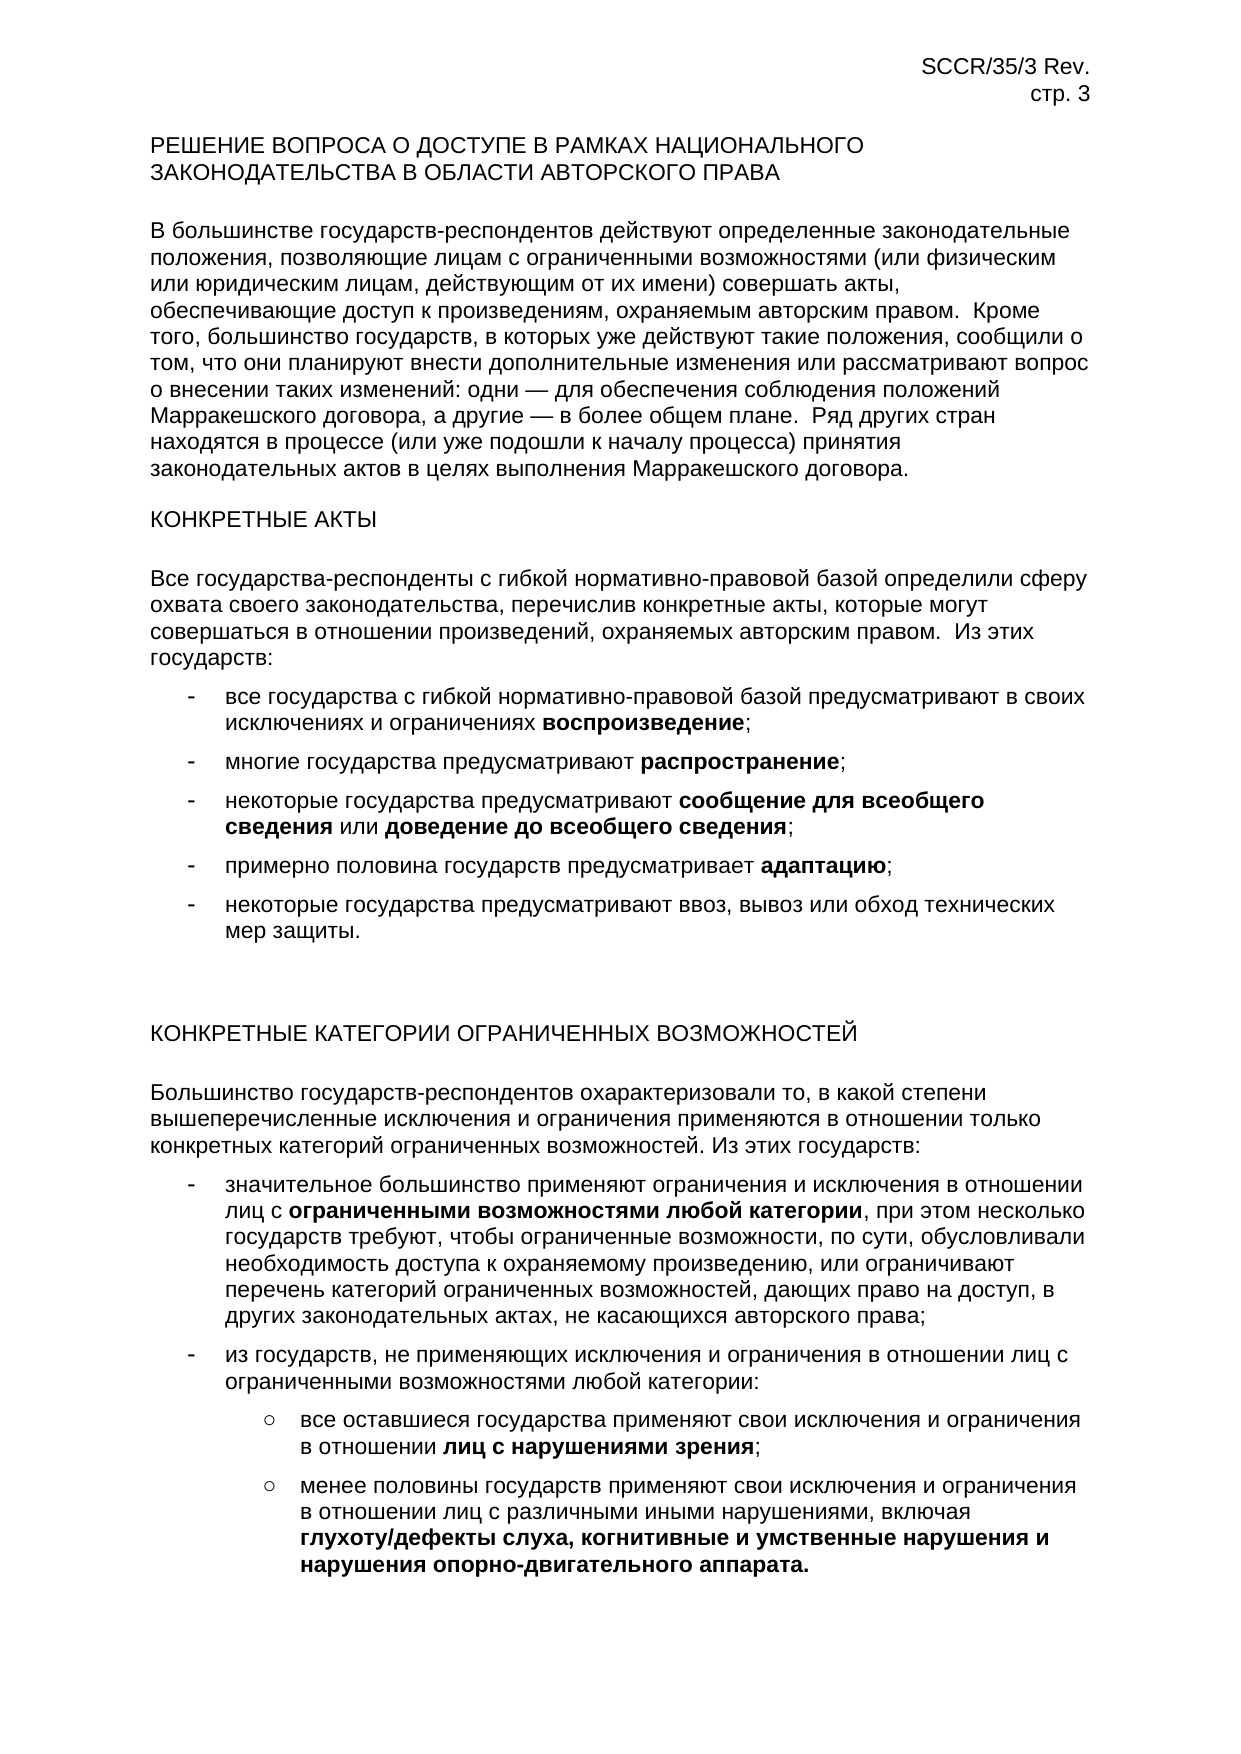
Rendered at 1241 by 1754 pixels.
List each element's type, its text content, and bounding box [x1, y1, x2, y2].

list все оставшиеся государства применяют свои исключения и ограничения в отношении лиц с нарушениями зрения; [262, 1406, 1090, 1459]
list многие государства предусматривают распространение; [187, 748, 1090, 774]
text Все государства-респонденты с гибкой нормативно-правовой базой определили сферу охвата своего законодательства, перечислив конкретные акты, которые могут совершаться в отношении произведений, охраняемых авторским правом. Из этих государств: [150, 565, 1090, 670]
list менее половины государств применяют свои исключения и ограничения в отношении лиц с различными иными нарушениями, включая глухоту/дефекты слуха, когнитивные и умственные нарушения и нарушения опорно-двигательного аппарата. [262, 1472, 1090, 1577]
list все государства с гибкой нормативно-правовой базой предусматривают в своих исключениях и ограничениях воспроизведение; [187, 683, 1090, 736]
list из государств, не применяющих исключения и ограничения в отношении лиц с ограниченными возможностями любой категории: [187, 1341, 1090, 1394]
subtitle конкретные категории ограниченных возможностей [150, 1020, 1090, 1046]
subtitle решение вопроса о доступе в рамках национального законодательства в области авторского права [150, 132, 1090, 185]
text Большинство государств-респондентов охарактеризовали то, в какой степени вышеперечисленные исключения и ограничения применяются в отношении только конкретных категорий ограниченных возможностей. Из этих государств: [150, 1079, 1090, 1158]
subtitle Конкретные акты [150, 506, 1090, 532]
list значительное большинство применяют ограничения и исключения в отношении лиц с ограниченными возможностями любой категории, при этом несколько государств требуют, чтобы ограниченные возможности, по сути, обусловливали необходимость доступа к охраняемому произведению, или ограничивают перечень категорий ограниченных возможностей, дающих право на доступ, в других законодательных актах, не касающихся авторского права; [187, 1171, 1090, 1329]
list некоторые государства предусматривают ввоз, вывоз или обход технических мер защиты. [187, 891, 1090, 944]
list примерно половина государств предусматривает адаптацию; [187, 852, 1090, 878]
text В большинстве государств-респондентов действуют определенные законодательные положения, позволяющие лицам с ограниченными возможностями (или физическим или юридическим лицам, действующим от их имени) совершать акты, обеспечивающие доступ к произведениям, охраняемым авторским правом. Кроме того, большинство государств, в которых уже действуют такие положения, сообщили о том, что они планируют внести дополнительные изменения или рассматривают вопрос о внесении таких изменений: одни — для обеспечения соблюдения положений Марракешского договора, а другие — в более общем плане. Ряд других стран находятся в процессе (или уже подошли к началу процесса) принятия законодательных актов в целях выполнения Марракешского договора. [150, 217, 1090, 481]
list некоторые государства предусматривают сообщение для всеобщего сведения или доведение до всеобщего сведения; [187, 787, 1090, 840]
